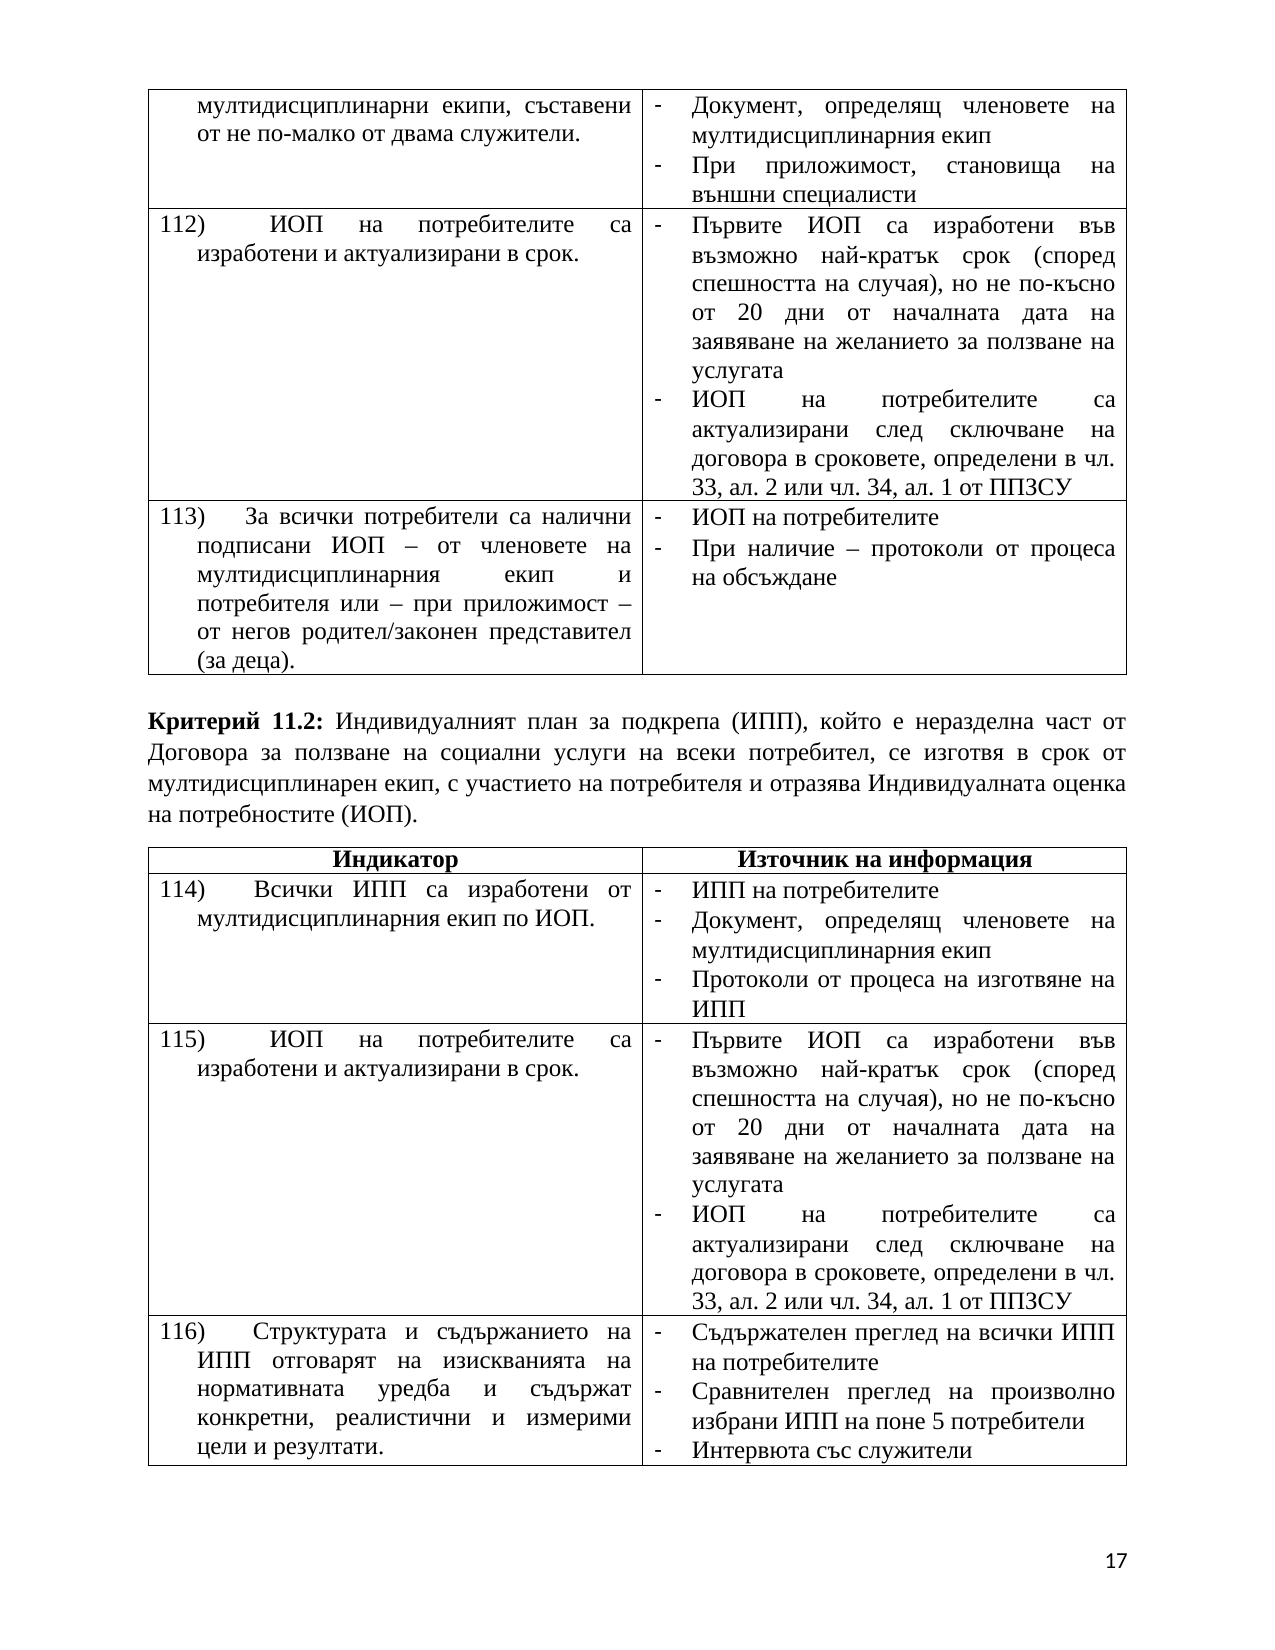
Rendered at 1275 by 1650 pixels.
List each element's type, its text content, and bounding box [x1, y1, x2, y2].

table_cell Първите ИОП са изработени във възможно най-кратък срок (според спешността на случая), но не по-късно от 20 дни от началната дата на заявяване на желанието за ползване на услугата ИОП на потребителите са актуализирани след сключване на договора в сроковете, определени в чл. 33, ал. 2 или чл. 34, ал. 1 от ППЗСУ [643, 209, 1126, 500]
table_cell Съдържателен преглед на всички ИПП на потребителите Сравнителен преглед на произволно избрани ИПП на поне 5 потребители Интервюта със служители [643, 1316, 1126, 1465]
table_cell Всички ИПП са изработени от мултидисциплинарния екип по ИОП. [149, 874, 642, 1023]
table_cell ИОП на потребителите са изработени и актуализирани в срок. [149, 1024, 642, 1315]
table_cell Първите ИОП са изработени във възможно най-кратък срок (според спешността на случая), но не по-късно от 20 дни от началната дата на заявяване на желанието за ползване на услугата ИОП на потребителите са актуализирани след сключване на договора в сроковете, определени в чл. 33, ал. 2 или чл. 34, ал. 1 от ППЗСУ [643, 1024, 1126, 1315]
text Критерий 11.2: Индивидуалният план за подкрепа (ИПП), който е неразделна част от Договора за ползване на социални услуги на всеки потребител, се изготвя в срок от мултидисциплинарен екип, с участието на потребителя и отразява Индивидуалната оценка на потребностите (ИОП). [148, 706, 1127, 828]
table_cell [149, 90, 642, 208]
table_cell За всички потребители са налични подписани ИОП – от членовете на мултидисциплинарния екип и потребителя или – при приложимост – от негов родител/законен представител (за деца). [149, 501, 642, 674]
table_cell ИОП на потребителите са изработени и актуализирани в срок. [149, 209, 642, 500]
table_cell ИОП на потребителите При наличие – протоколи от процеса на обсъждане [643, 501, 1126, 674]
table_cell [643, 90, 1126, 208]
table_cell Структурата и съдържанието на ИПП отговарят на изискванията на нормативната уредба и съдържат конкретни, реалистични и измерими цели и резултати. [149, 1316, 642, 1465]
table_cell ИПП на потребителите Документ, определящ членовете на мултидисциплинарния екип Протоколи от процеса на изготвяне на ИПП [643, 874, 1126, 1023]
table_header Индикатор [149, 848, 642, 873]
table_header Източник на информация [643, 848, 1126, 873]
